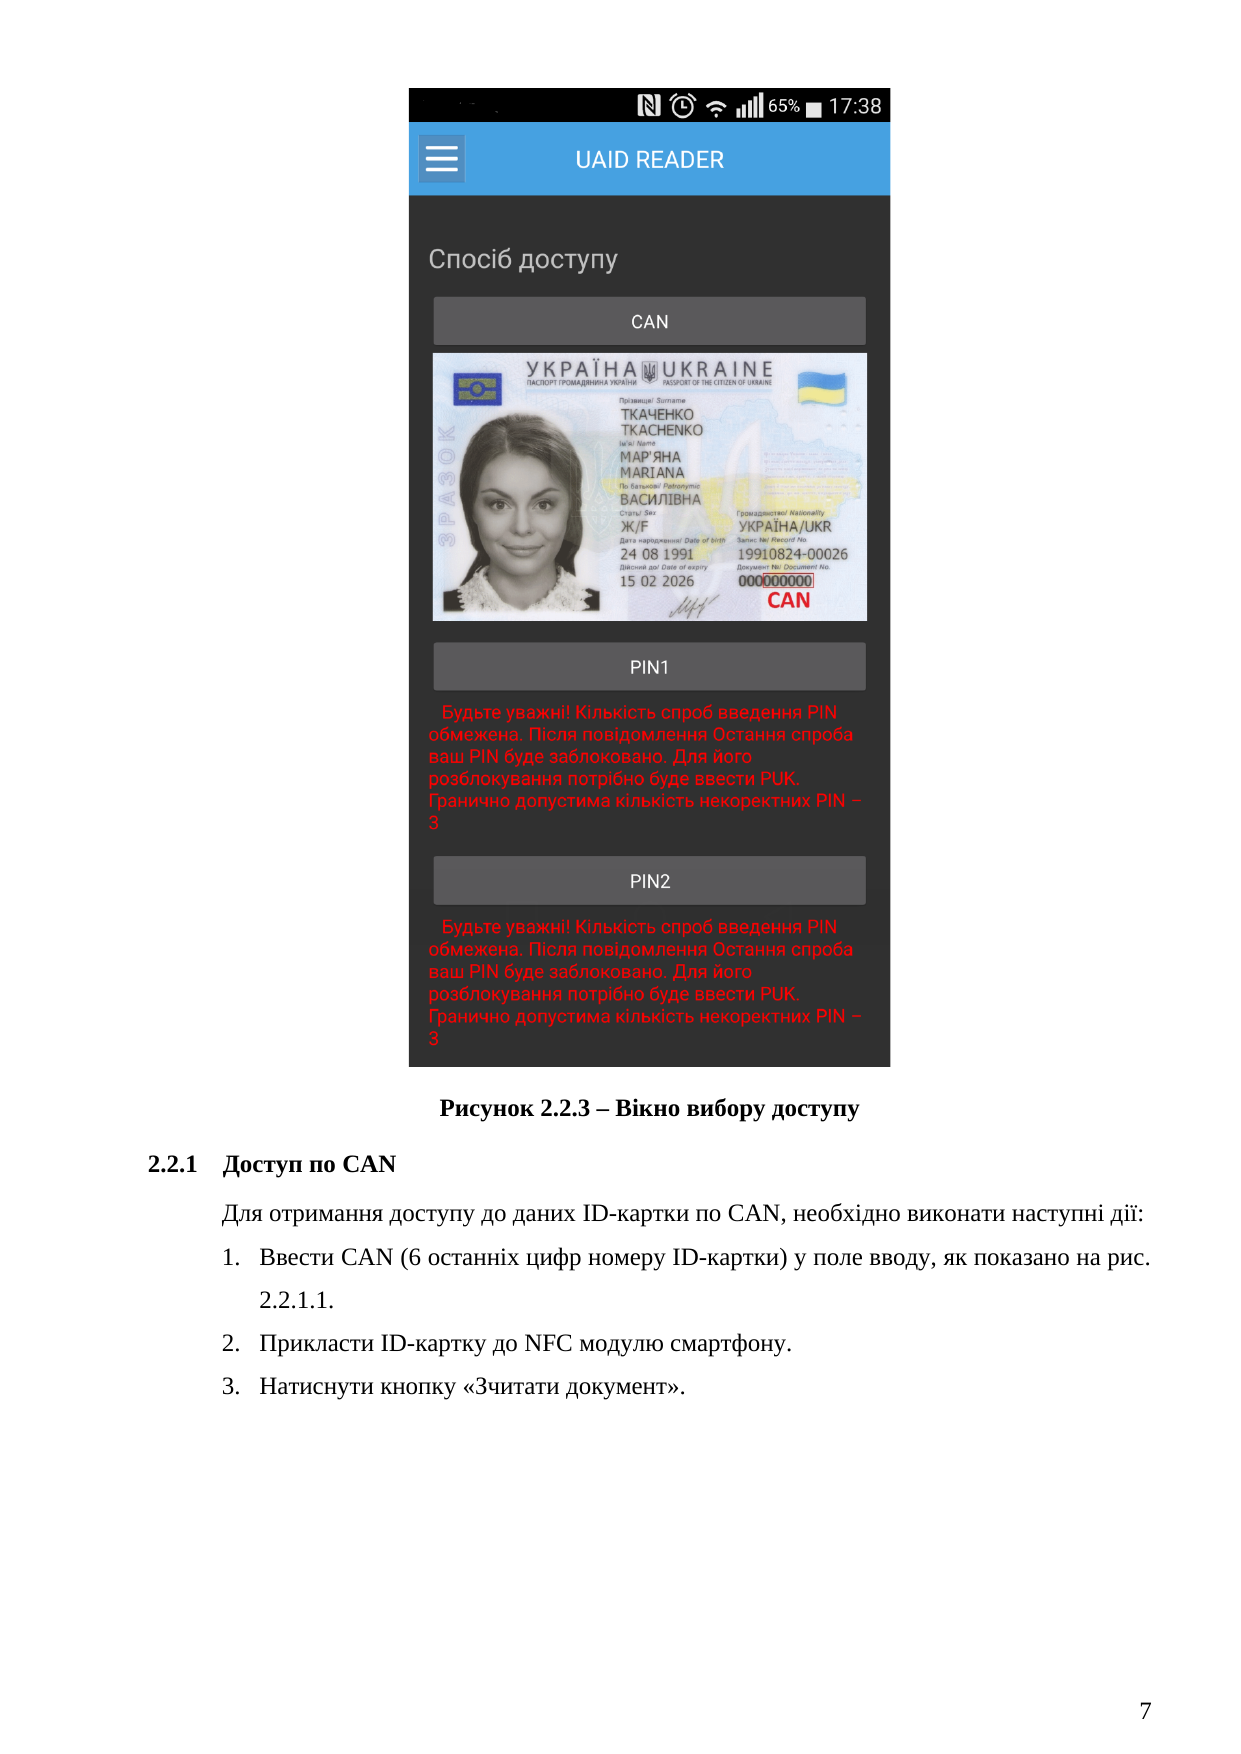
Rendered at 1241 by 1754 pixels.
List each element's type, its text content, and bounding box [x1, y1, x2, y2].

list Натиснути кнопку «Зчитати документ». [222, 1371, 1152, 1400]
subtitle Доступ по CAN [148, 1149, 1152, 1178]
list Прикласти ID-картку до NFC модулю смартфону. [222, 1328, 1152, 1357]
text Для отримання доступу до даних ID-картки по CAN, необхідно виконати наступні дії: [148, 1198, 1152, 1227]
picture [408, 88, 891, 1067]
list Ввести CAN (6 останніх цифр номеру ID-картки) у поле вводу, як показано на рис. 2.2.1.1. [222, 1242, 1152, 1313]
text Рисунок 2.2.3 – Вікно вибору доступу [148, 1093, 1152, 1122]
